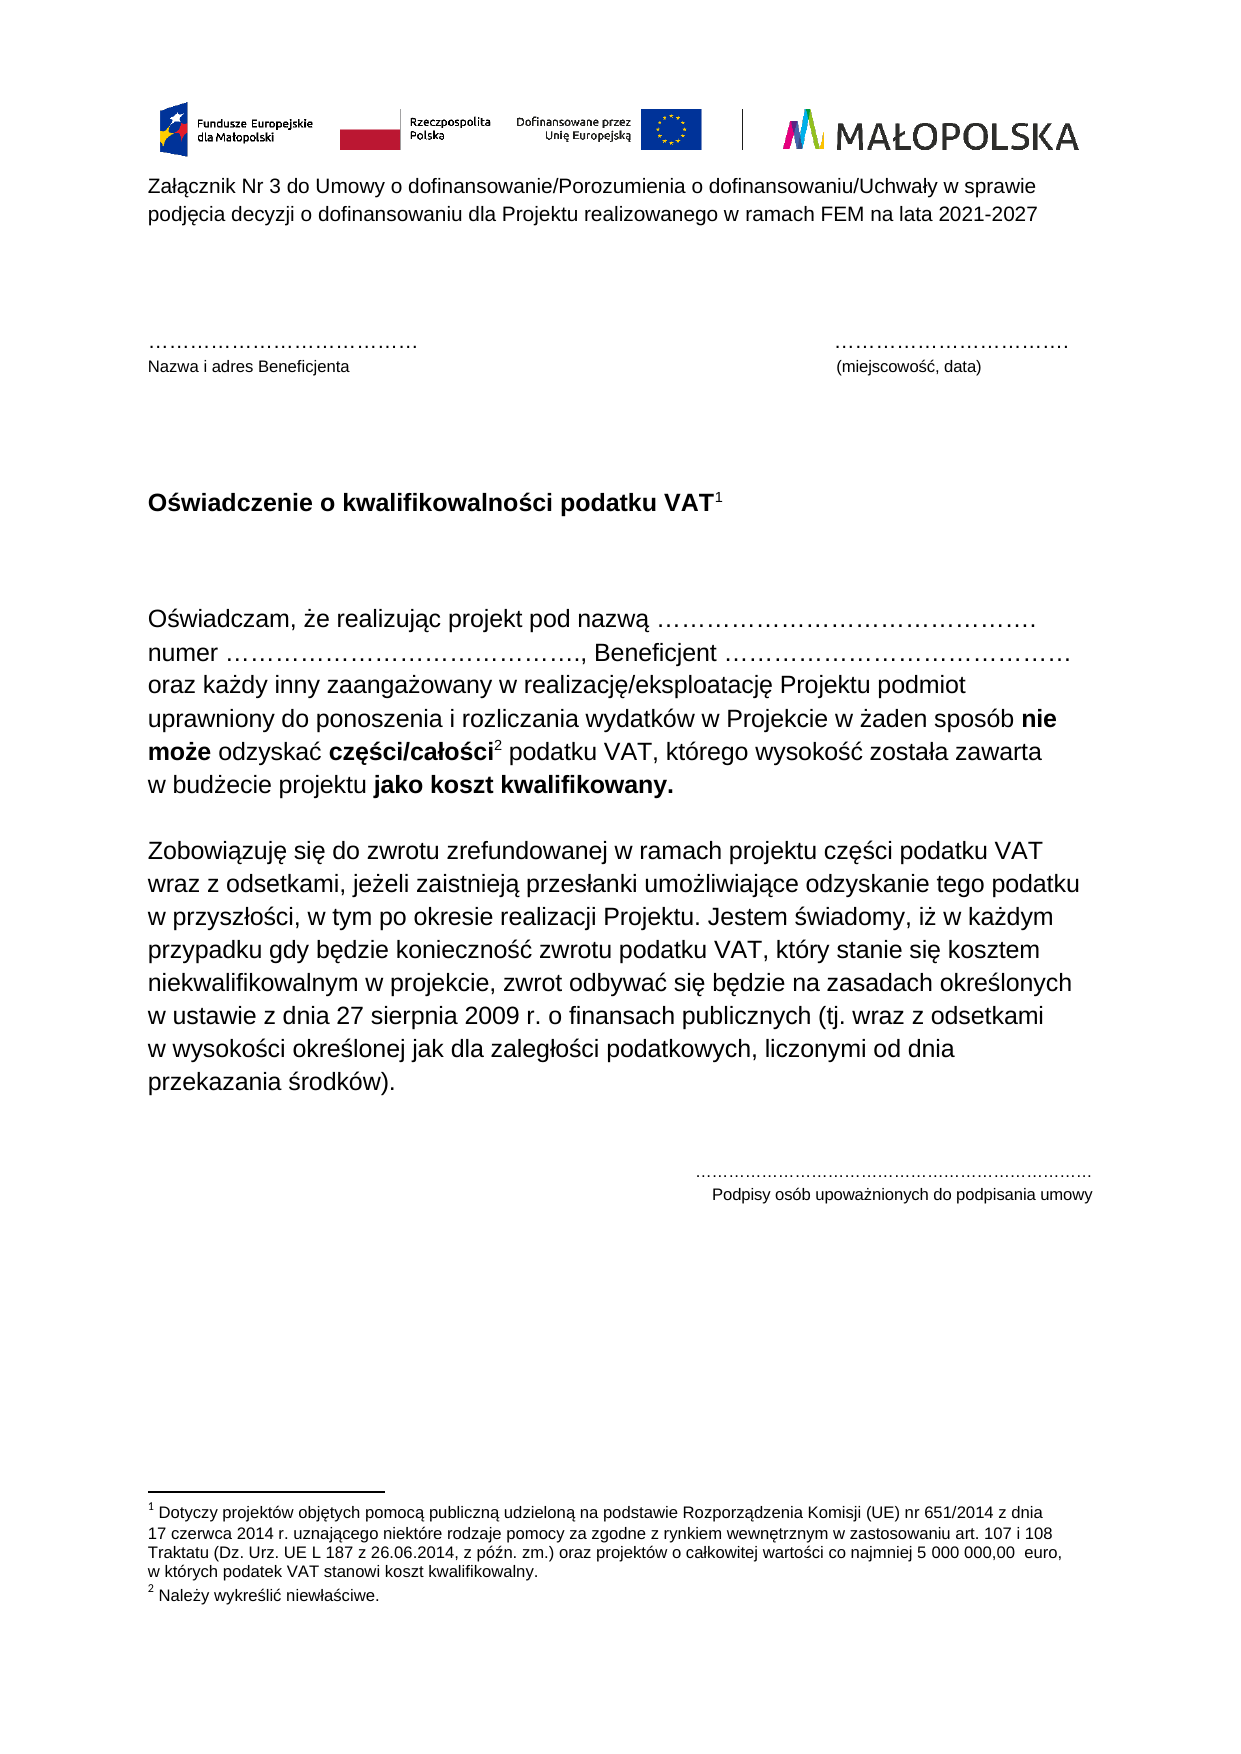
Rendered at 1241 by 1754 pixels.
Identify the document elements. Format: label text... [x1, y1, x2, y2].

text Nazwa i adres Beneficjenta (miejscowość, data) [148, 356, 1093, 376]
picture [147, 88, 1093, 170]
text Podpisy osób upoważnionych do podpisania umowy [472, 1184, 1093, 1203]
text Oświadczenie o kwalifikowalności podatku VAT [148, 488, 1093, 517]
text Zobowiązuję się do zwrotu zrefundowanej w ramach projektu części podatku VAT wraz z odsetkami, jeżeli zaistnieją przesłanki umożliwiające odzyskanie tego podatku w przyszłości, w tym po okresie realizacji Projektu. Jestem świadomy, iż w każdym przypadku gdy będzie konieczność zwrotu podatku VAT, który stanie się kosztem niekwalifikowalnym w projekcie, zwrot odbywać się będzie na zasadach określonych w ustawie z dnia 27 sierpnia 2009 r. o finansach publicznych (tj. wraz z odsetkami w wysokości określonej jak dla zaległości podatkowych, liczonymi od dnia przekazania środków). [148, 836, 1093, 1096]
text Załącznik Nr 3 do Umowy o dofinansowanie/Porozumienia o dofinansowaniu/Uchwały w sprawie podjęcia decyzji o dofinansowaniu dla Projektu realizowanego w ramach FEM na lata 2021-2027 [148, 174, 1093, 225]
text ………………………………… ……………………………. [148, 329, 1093, 353]
text Oświadczam, że realizując projekt pod nazwą ………………………………………. numer ……………………………………., Beneficjent …………………………………… oraz każdy inny zaangażowany w realizację/eksploatację Projektu podmiot uprawniony do ponoszenia i rozliczania wydatków w Projekcie w żaden sposób nie może odzyskać części/całości podatku VAT, którego wysokość została zawarta w budżecie projektu jako koszt kwalifikowany. [148, 604, 1093, 798]
text ……………………………………………………………… [472, 1162, 1093, 1181]
